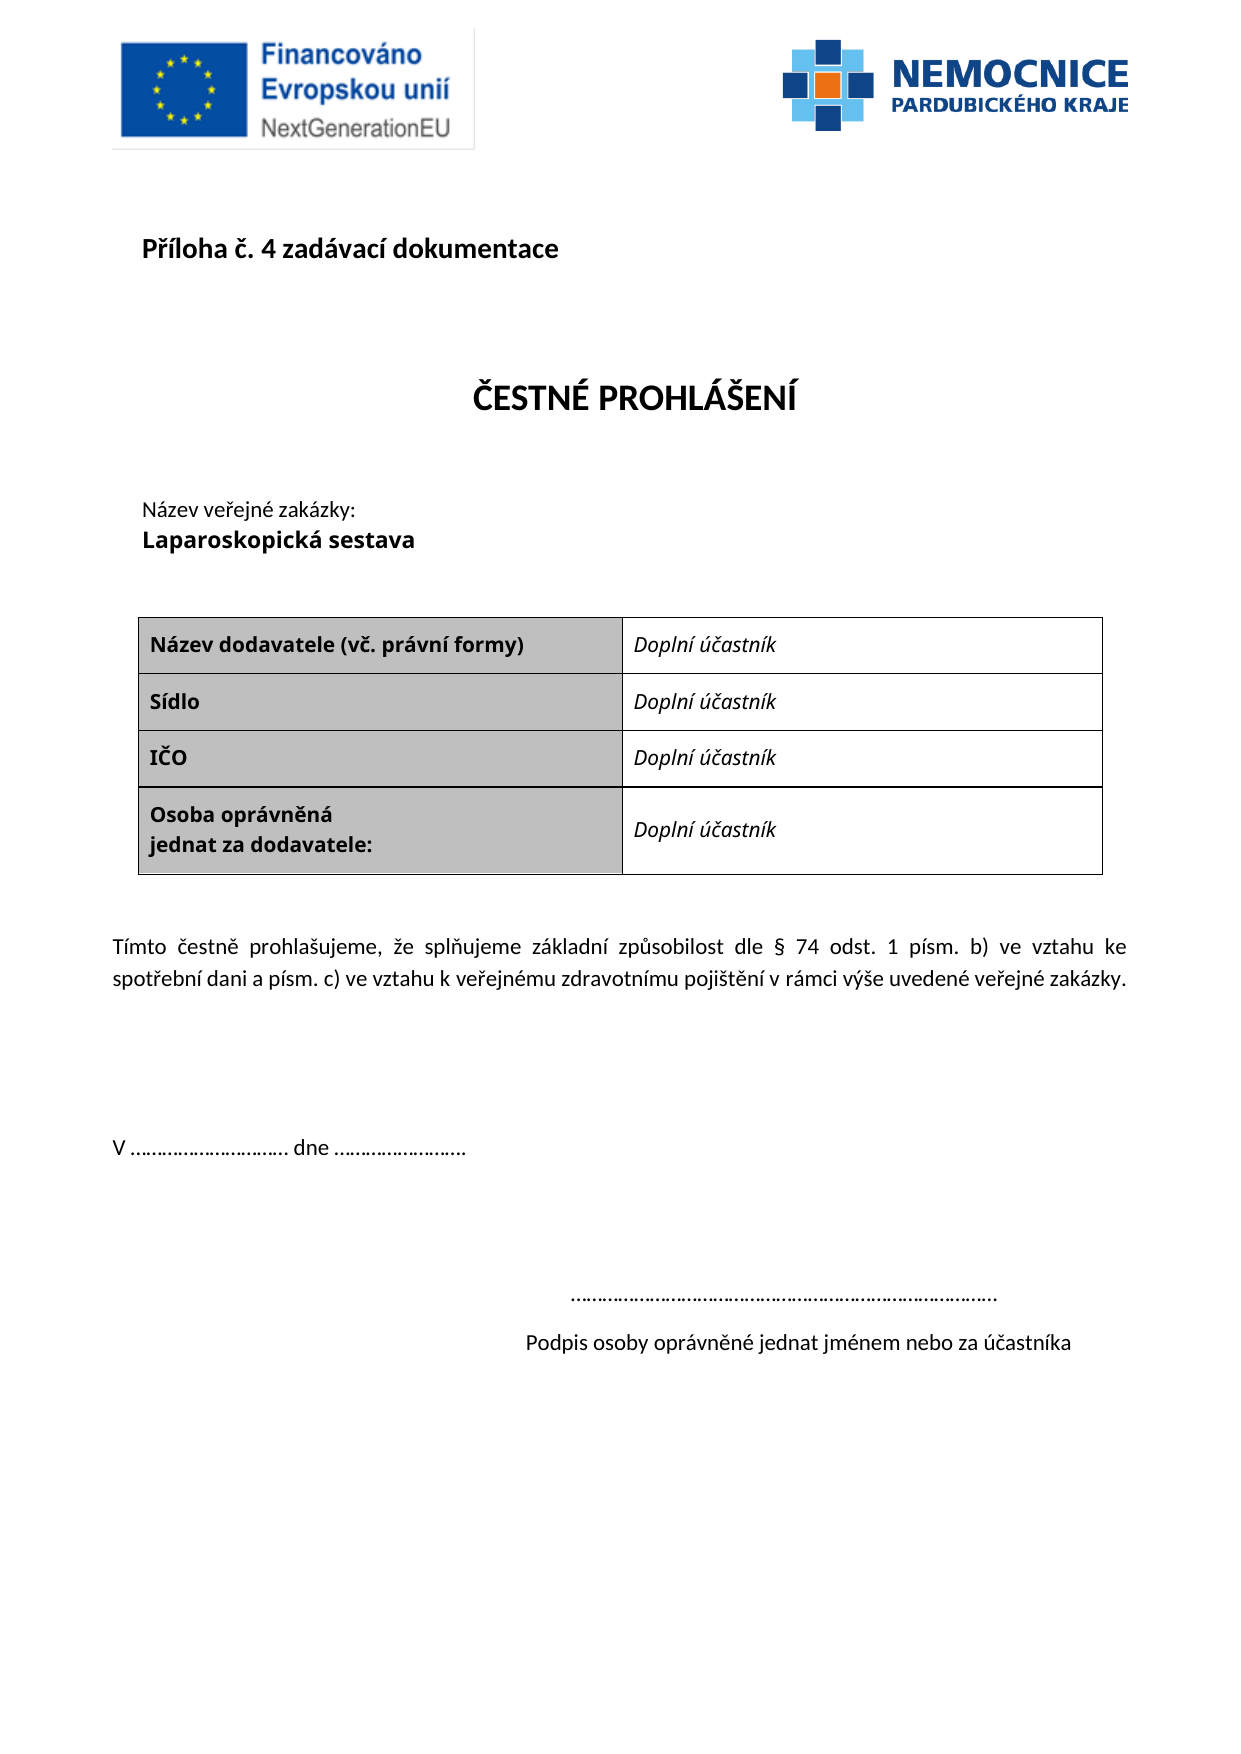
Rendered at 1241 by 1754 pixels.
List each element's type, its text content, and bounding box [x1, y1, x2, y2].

text ……………………………………………………………………… [112, 1279, 1128, 1307]
text V ………………………… dne ……………………. [112, 1133, 1128, 1161]
text Příloha č. 4 zadávací dokumentace [142, 231, 1128, 266]
text Tímto čestně prohlašujeme, že splňujeme základní způsobilost dle § 74 odst. 1 písm. b) ve vztahu ke spotřební dani a písm. c) ve vztahu k veřejnému zdravotnímu pojištění v rámci výše uvedené veřejné zakázky. [112, 932, 1128, 992]
table_cell Doplní účastník [623, 731, 1102, 786]
text Laparoskopická sestava [142, 523, 1128, 555]
text Podpis osoby oprávněné jednat jménem nebo za účastníka [112, 1328, 1128, 1356]
table_cell Doplní účastník [623, 674, 1102, 730]
table_header Název dodavatele (vč. právní formy) [139, 618, 622, 673]
text ČESTNÉ PROHLÁŠENÍ [142, 374, 1128, 420]
picture [781, 38, 1128, 132]
table_cell Osoba oprávněná jednat za dodavatele: [139, 788, 622, 873]
table_cell Doplní účastník [623, 788, 1102, 873]
table_cell IČO [139, 731, 622, 786]
table_header Doplní účastník [623, 618, 1102, 673]
table_cell Sídlo [139, 674, 622, 730]
picture [112, 28, 476, 151]
text Název veřejné zakázky: [112, 496, 1128, 523]
